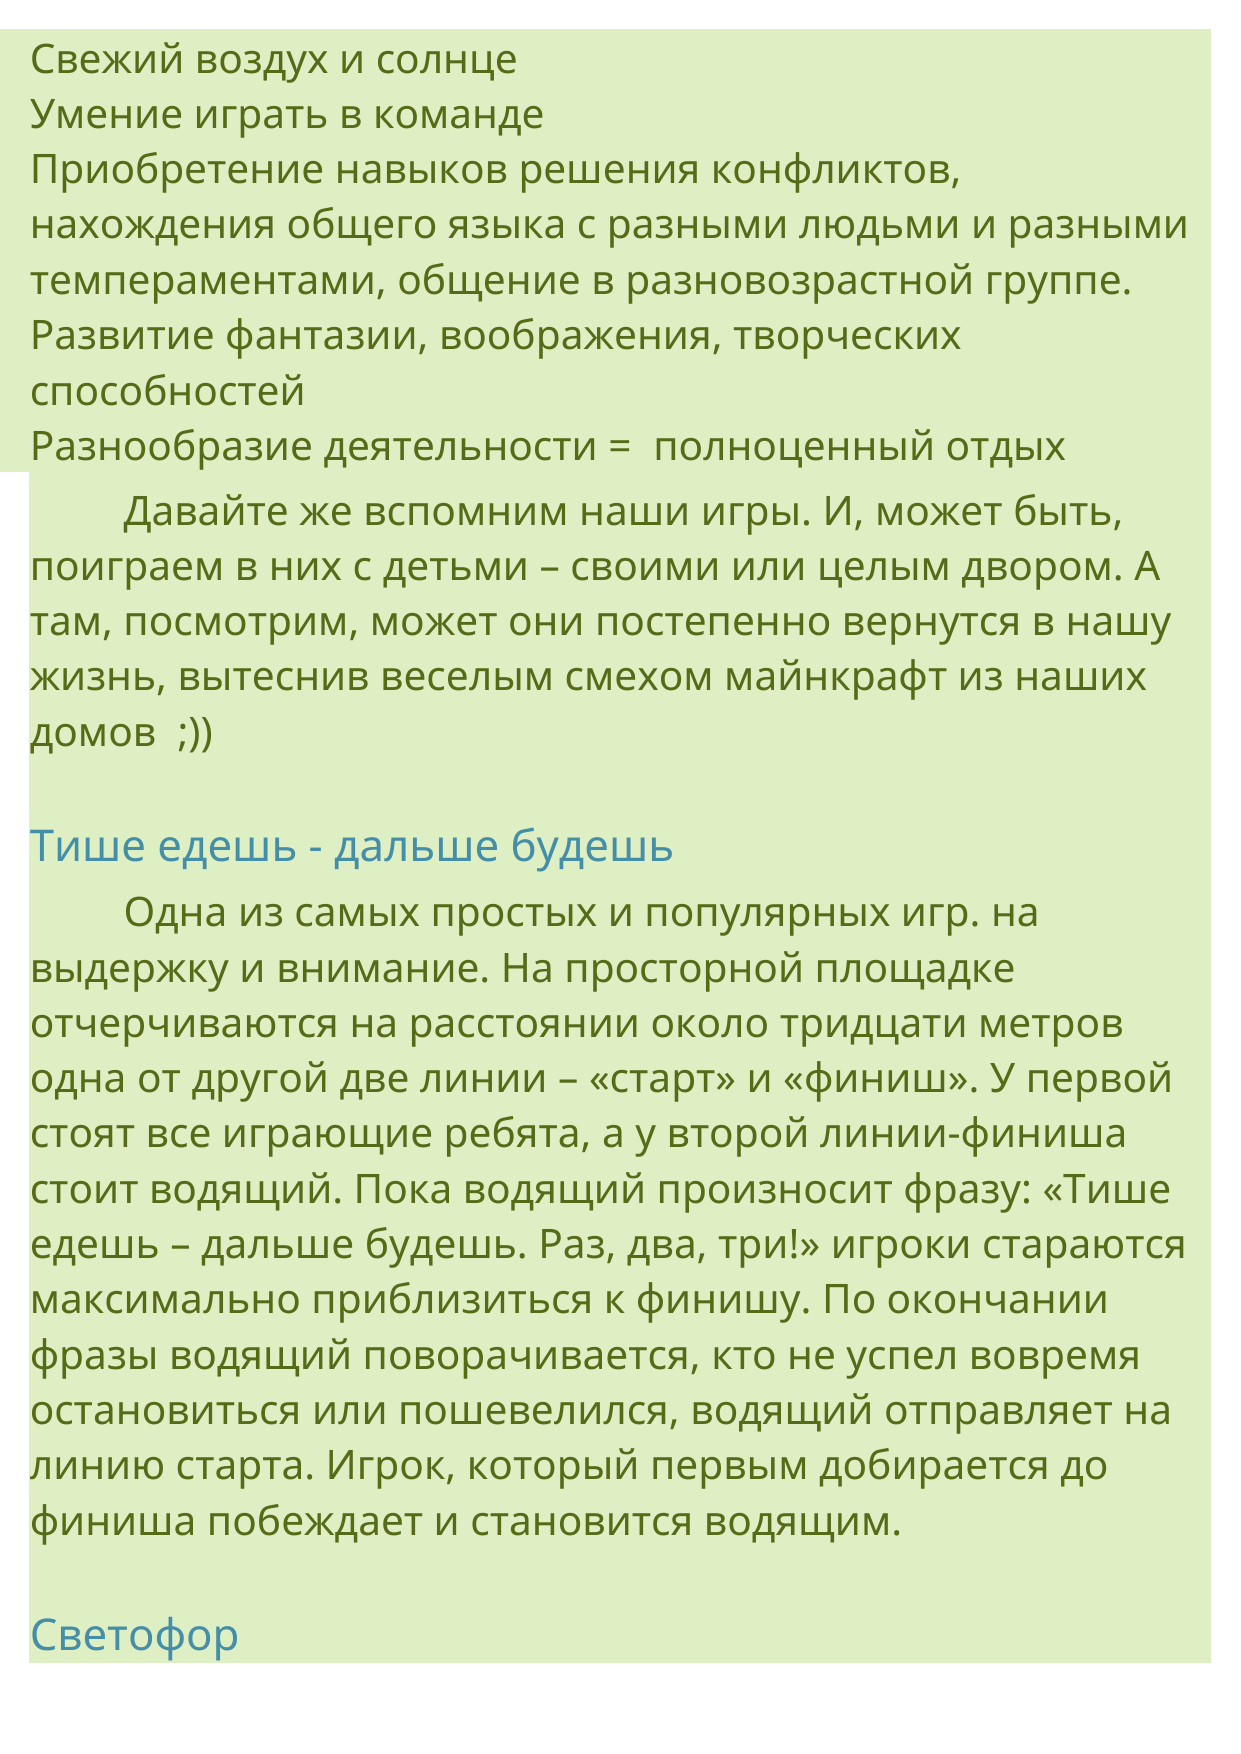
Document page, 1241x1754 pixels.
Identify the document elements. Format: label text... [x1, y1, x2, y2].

list Умение играть в команде [0, 85, 1211, 140]
list Разнообразие деятельности = полноценный отдых [0, 417, 1211, 472]
text Давайте же вспомним наши игры. И, может быть, поиграем в них с детьми – своими или целым двором. А там, посмотрим, может они постепенно вернутся в нашу жизнь, вытеснив веселым смехом майнкрафт из наших домов ;)) [29, 481, 1211, 758]
text Тише едешь - дальше будешь [29, 814, 1211, 874]
list Развитие фантазии, воображения, творческих способностей [0, 306, 1211, 417]
list Свежий воздух и солнце [0, 29, 1211, 85]
text Одна из самых простых и популярных игр. на выдержку и внимание. На просторной площадке отчерчиваются на расстоянии около тридцати метров одна от другой две линии – «старт» и «финиш». У первой стоят все играющие ребята, а у второй линии-финиша стоит водящий. Пока водящий произносит фразу: «Тише едешь – дальше будешь. Раз, два, три!» игроки стараются максимально приблизиться к финишу. По окончании фразы водящий поворачивается, кто не успел вовремя остановиться или пошевелился, водящий отправляет на линию старта. Игрок, который первым добирается до финиша побеждает и становится водящим. [29, 883, 1211, 1547]
list Приобретение навыков решения конфликтов, нахождения общего языка с разными людьми и разными темпераментами, общение в разновозрастной группе. [0, 140, 1211, 306]
text Светофор [29, 1603, 1211, 1663]
